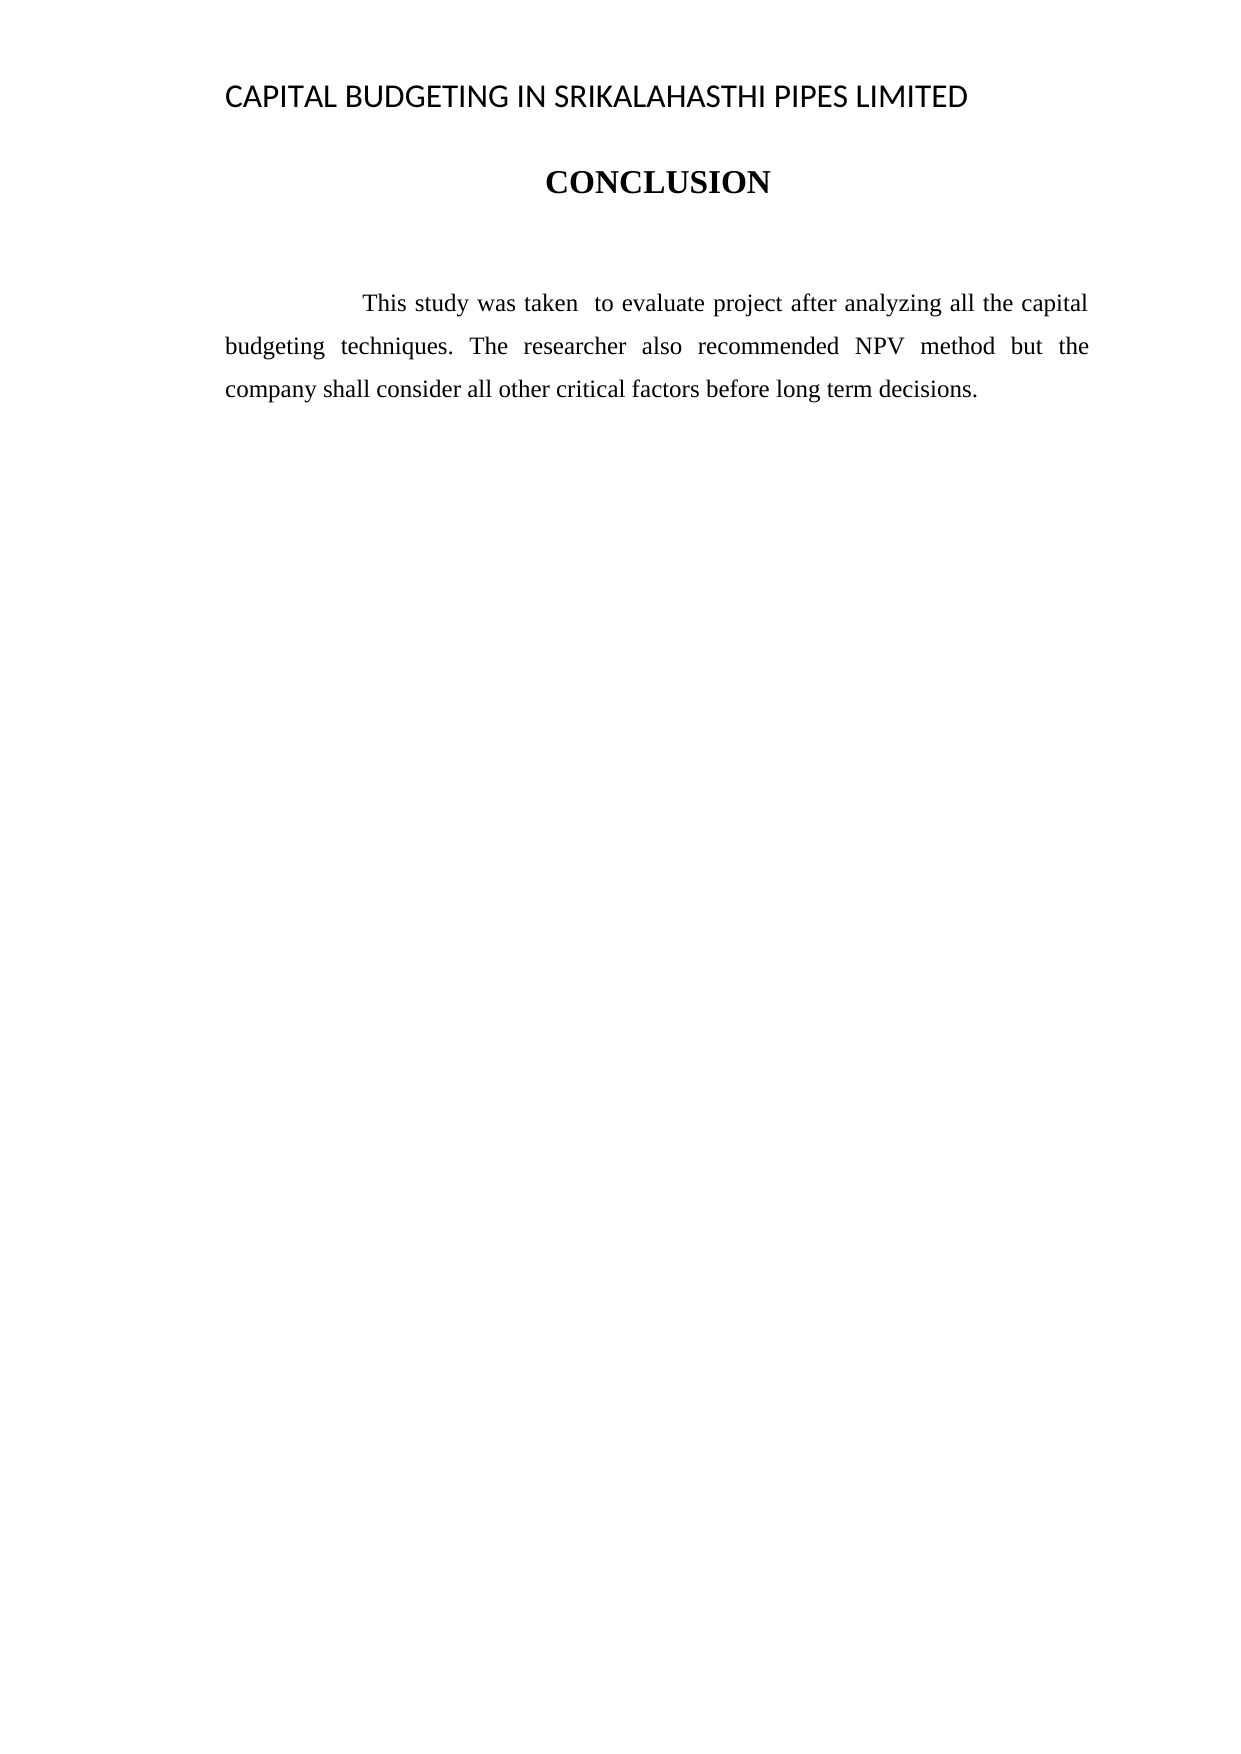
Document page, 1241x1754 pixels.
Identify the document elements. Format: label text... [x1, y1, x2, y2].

text This study was taken to evaluate project after analyzing all the capital budgeting techniques. The researcher also recommended NPV method but the company shall consider all other critical factors before long term decisions. [225, 288, 1090, 403]
subtitle CONCLUSION [225, 162, 1091, 201]
